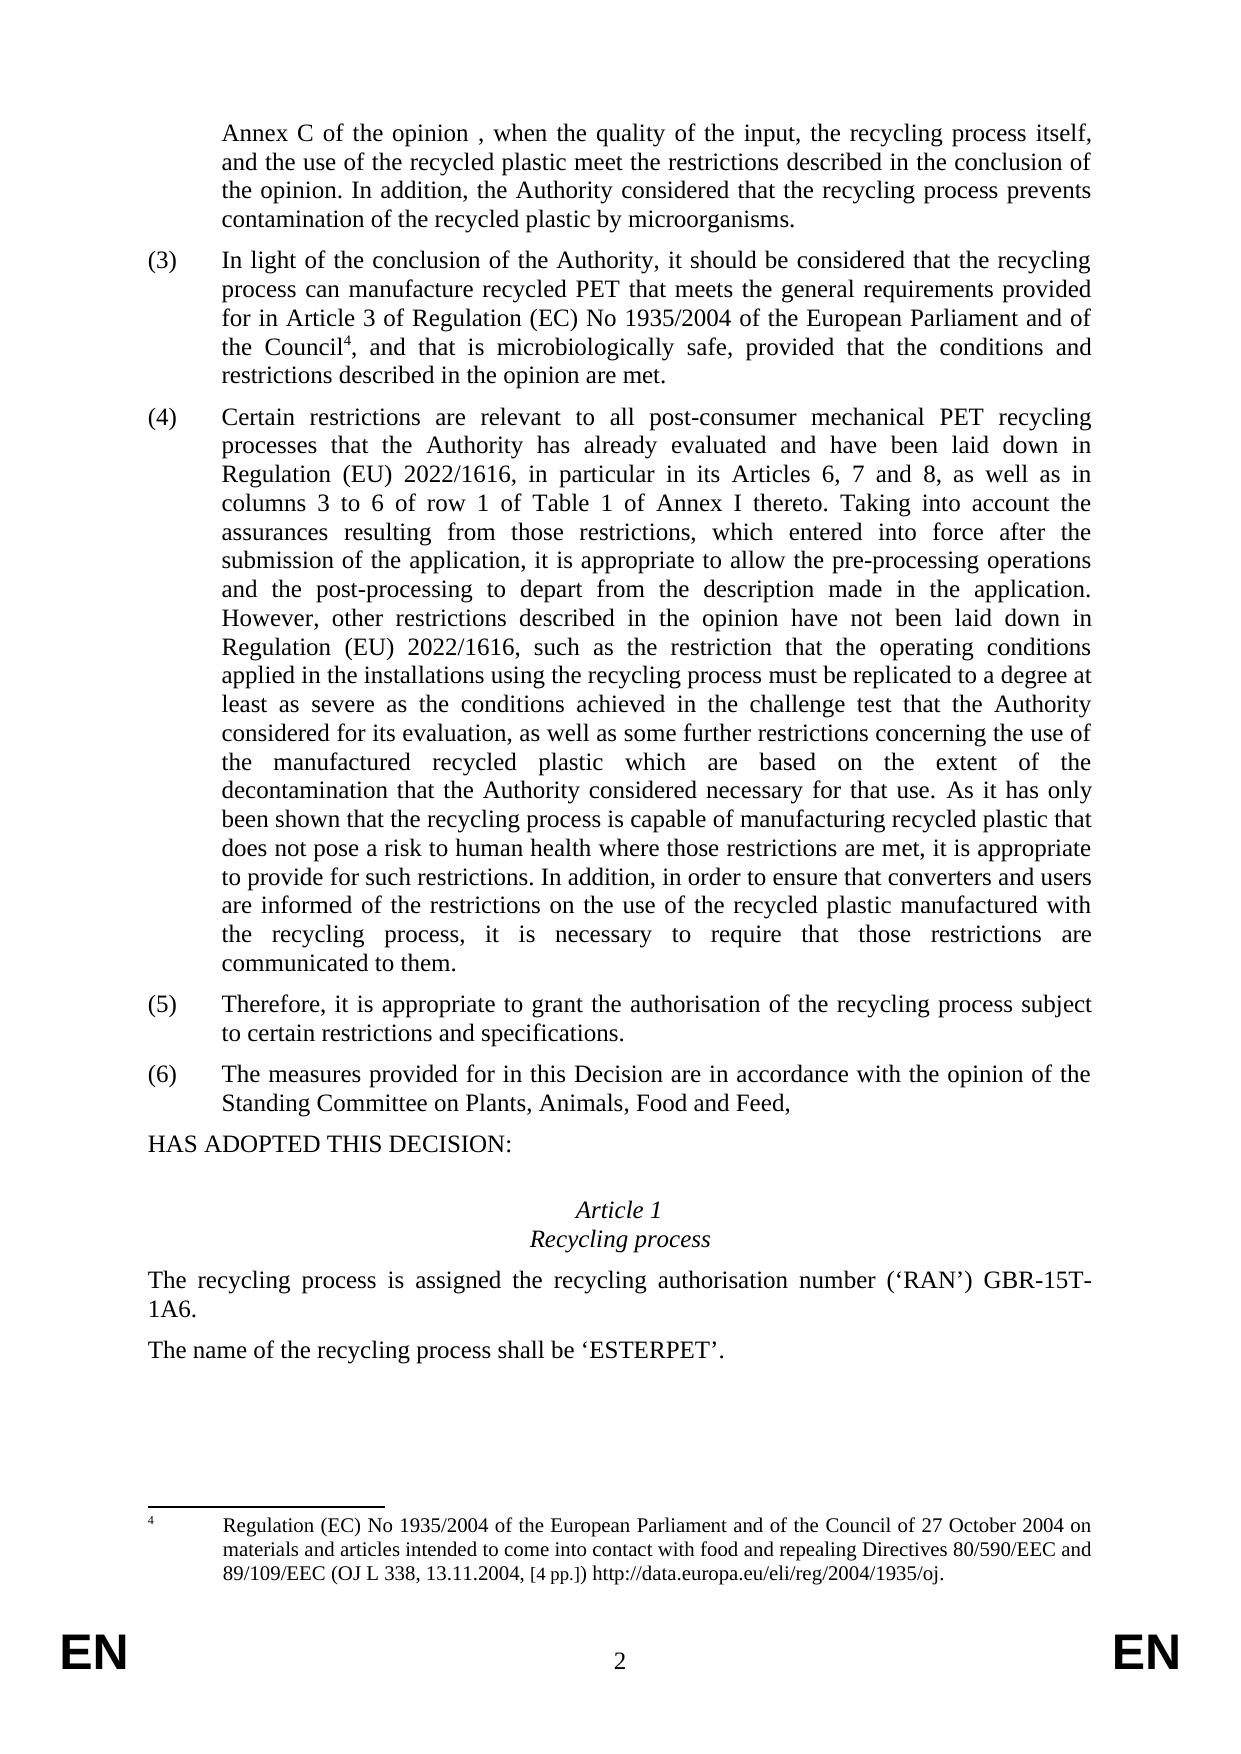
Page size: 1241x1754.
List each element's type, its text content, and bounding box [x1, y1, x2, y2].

text The recycling process is assigned the recycling authorisation number (‘RAN’) GBR-15T-1A6. [148, 1266, 1093, 1323]
text HAS ADOPTED THIS DECISION: [148, 1129, 1093, 1158]
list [148, 118, 1093, 233]
text Article 1 Recycling process [148, 1196, 1093, 1253]
text Certain restrictions are relevant to all post-consumer mechanical PET recycling processes that the Authority has already evaluated and have been laid down in Regulation (EU) 2022/1616, in particular in its Articles 6, 7 and 8, as well as in columns 3 to 6 of row 1 of Table 1 of Annex I thereto. Taking into account the assurances resulting from those restrictions, which entered into force after the submission of the application, it is appropriate to allow the pre-processing operations and the post-processing to depart from the description made in the application. However, other restrictions described in the opinion have not been laid down in Regulation (EU) 2022/1616, such as the restriction that the operating conditions applied in the installations using the recycling process must be replicated to a degree at least as severe as the conditions achieved in the challenge test that the Authority considered for its evaluation, as well as some further restrictions concerning the use of the manufactured recycled plastic which are based on the extent of the decontamination that the Authority considered necessary for that use. As it has only been shown that the recycling process is capable of manufacturing recycled plastic that does not pose a risk to human health where those restrictions are met, it is appropriate to provide for such restrictions. In addition, in order to ensure that converters and users are informed of the restrictions on the use of the recycled plastic manufactured with the recycling process, it is necessary to require that those restrictions are communicated to them. [148, 402, 1093, 977]
text The measures provided for in this Decision are in accordance with the opinion of the Standing Committee on Plants, Animals, Food and Feed, [148, 1059, 1093, 1117]
text In light of the conclusion of the Authority, it should be considered that the recycling process can manufacture recycled PET that meets the general requirements provided for in Article 3 of Regulation (EC) No 1935/2004 of the European Parliament and of the Council, and that is microbiologically safe, provided that the conditions and restrictions described in the opinion are met. [148, 246, 1093, 389]
text Therefore, it is appropriate to grant the authorisation of the recycling process subject to certain restrictions and specifications. [148, 989, 1093, 1047]
text The name of the recycling process shall be ‘ESTERPET’. [148, 1336, 1093, 1364]
